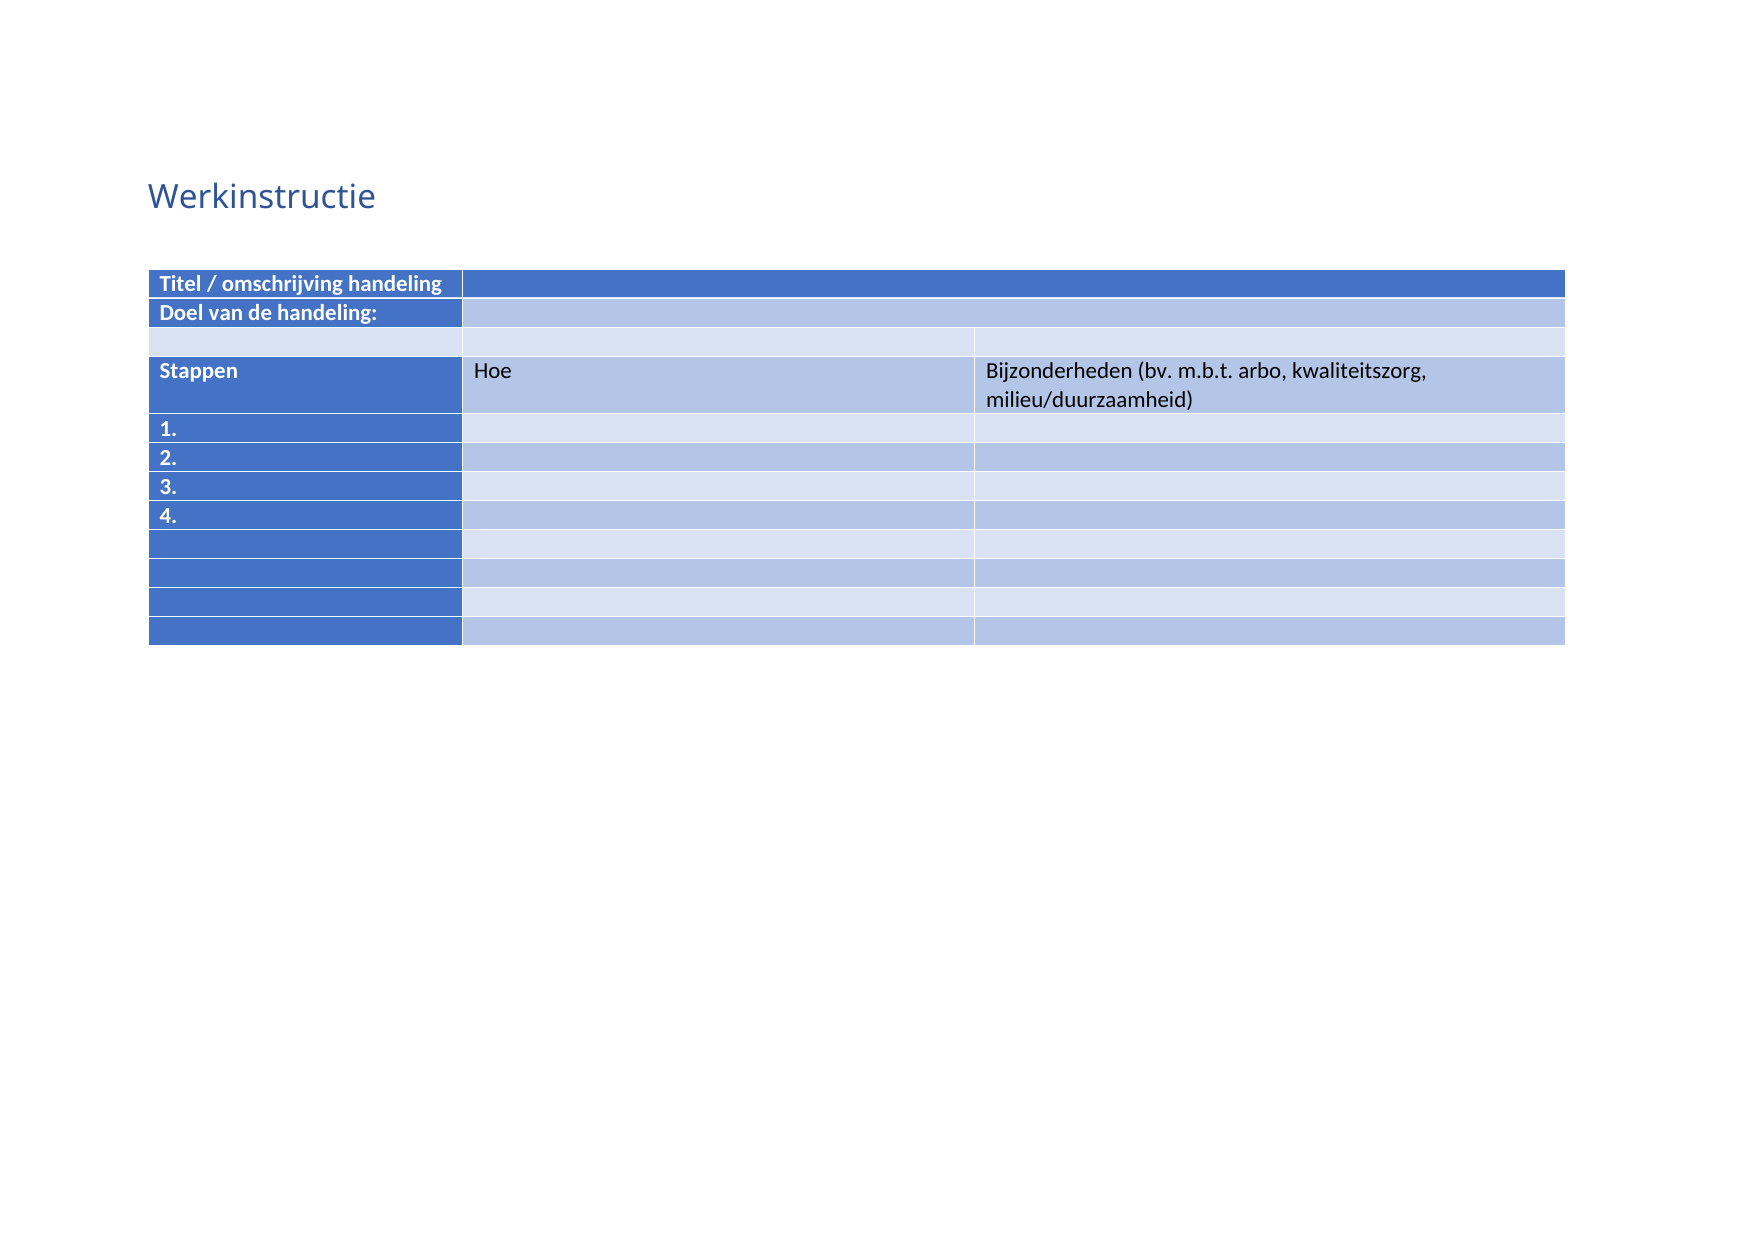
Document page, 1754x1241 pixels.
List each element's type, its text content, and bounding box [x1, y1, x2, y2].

table_cell Bijzonderheden (bv. m.b.t. arbo, kwaliteitszorg, milieu/duurzaamheid) [975, 357, 1565, 413]
table_cell [975, 472, 1565, 500]
table_cell [463, 501, 974, 529]
table_cell [463, 443, 974, 471]
table_cell [463, 414, 974, 442]
table_cell Stappen [149, 357, 462, 413]
table_cell [149, 559, 462, 587]
table_cell [975, 501, 1565, 529]
table_cell [975, 617, 1565, 645]
table_cell [463, 299, 1565, 327]
table_cell [975, 588, 1565, 616]
table_cell [975, 328, 1565, 356]
table_cell 4. [149, 501, 462, 529]
table_cell 2. [149, 443, 462, 471]
table_cell [975, 414, 1565, 442]
table_cell [975, 443, 1565, 471]
table_cell [463, 617, 974, 645]
table_cell [463, 530, 974, 558]
table_cell Doel van de handeling: [149, 299, 462, 327]
table_cell Hoe [463, 357, 974, 413]
table_cell [975, 530, 1565, 558]
table_cell [463, 328, 974, 356]
table_cell [463, 588, 974, 616]
table_header [463, 270, 1565, 297]
table_cell 3. [149, 472, 462, 500]
table_cell [975, 559, 1565, 587]
table_cell [149, 530, 462, 558]
table_cell [463, 472, 974, 500]
table_cell 1. [149, 414, 462, 442]
table_cell [149, 617, 462, 645]
subtitle Werkinstructie [148, 173, 1606, 218]
table_cell [463, 559, 974, 587]
table_cell [149, 588, 462, 616]
table_header Titel / omschrijving handeling [149, 270, 462, 297]
table_cell [149, 328, 462, 356]
